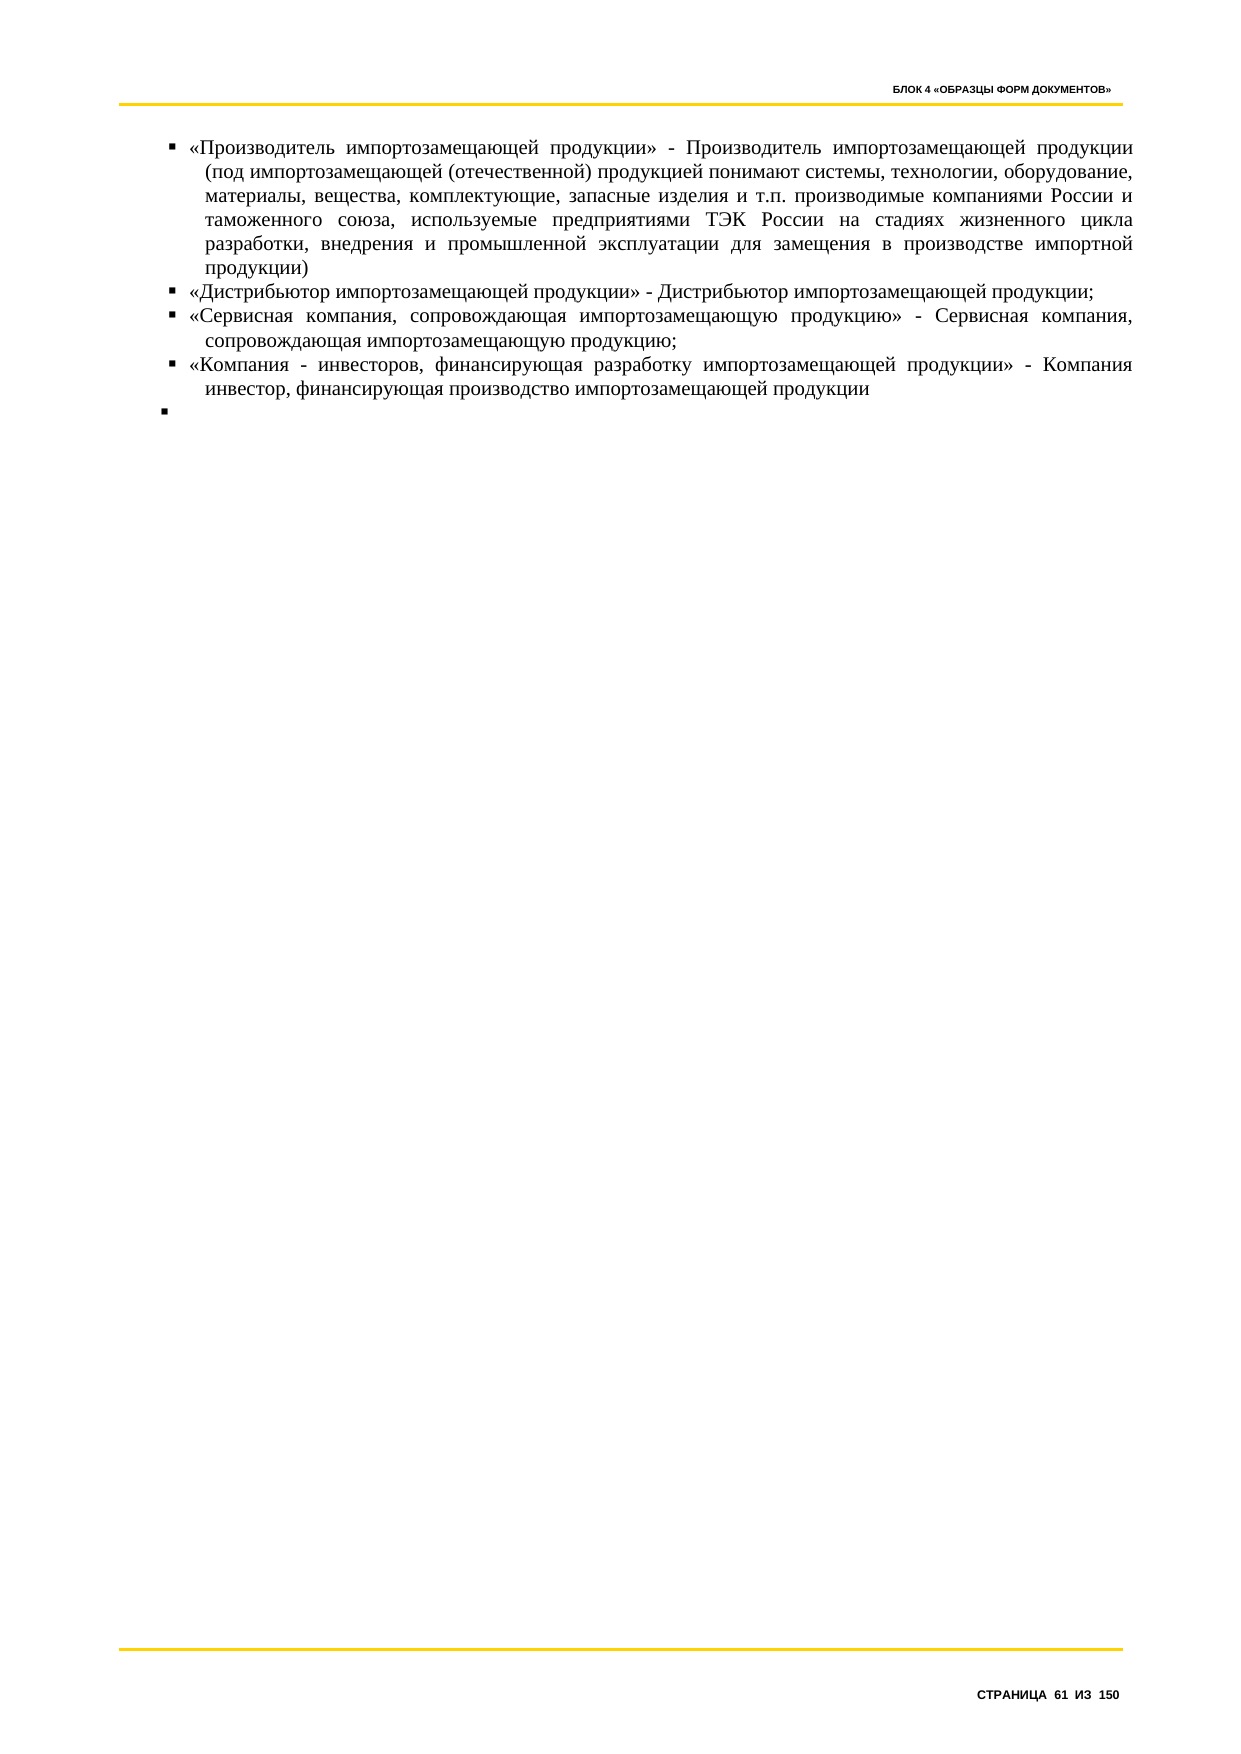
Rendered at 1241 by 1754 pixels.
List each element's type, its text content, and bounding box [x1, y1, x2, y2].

list «Компания - инвесторов, финансирующая разработку импортозамещающей продукции» - Компания инвестор, финансирующая производство импортозамещающей продукции [167, 352, 1134, 400]
list «Сервисная компания, сопровождающая импортозамещающую продукцию» - Сервисная компания, сопровождающая импортозамещающую продукцию; [167, 303, 1134, 352]
list «Производитель импортозамещающей продукции» - Производитель импортозамещающей продукции (под импортозамещающей (отечественной) продукцией понимают системы, технологии, оборудование, материалы, вещества, комплектующие, запасные изделия и т.п. производимые компаниями России и таможенного союза, используемые предприятиями ТЭК России на стадиях жизненного цикла разработки, внедрения и промышленной эксплуатации для замещения в производстве импортной продукции) [167, 135, 1134, 279]
list «Дистрибьютор импортозамещающей продукции» - Дистрибьютор импортозамещающей продукции; [167, 279, 1134, 303]
